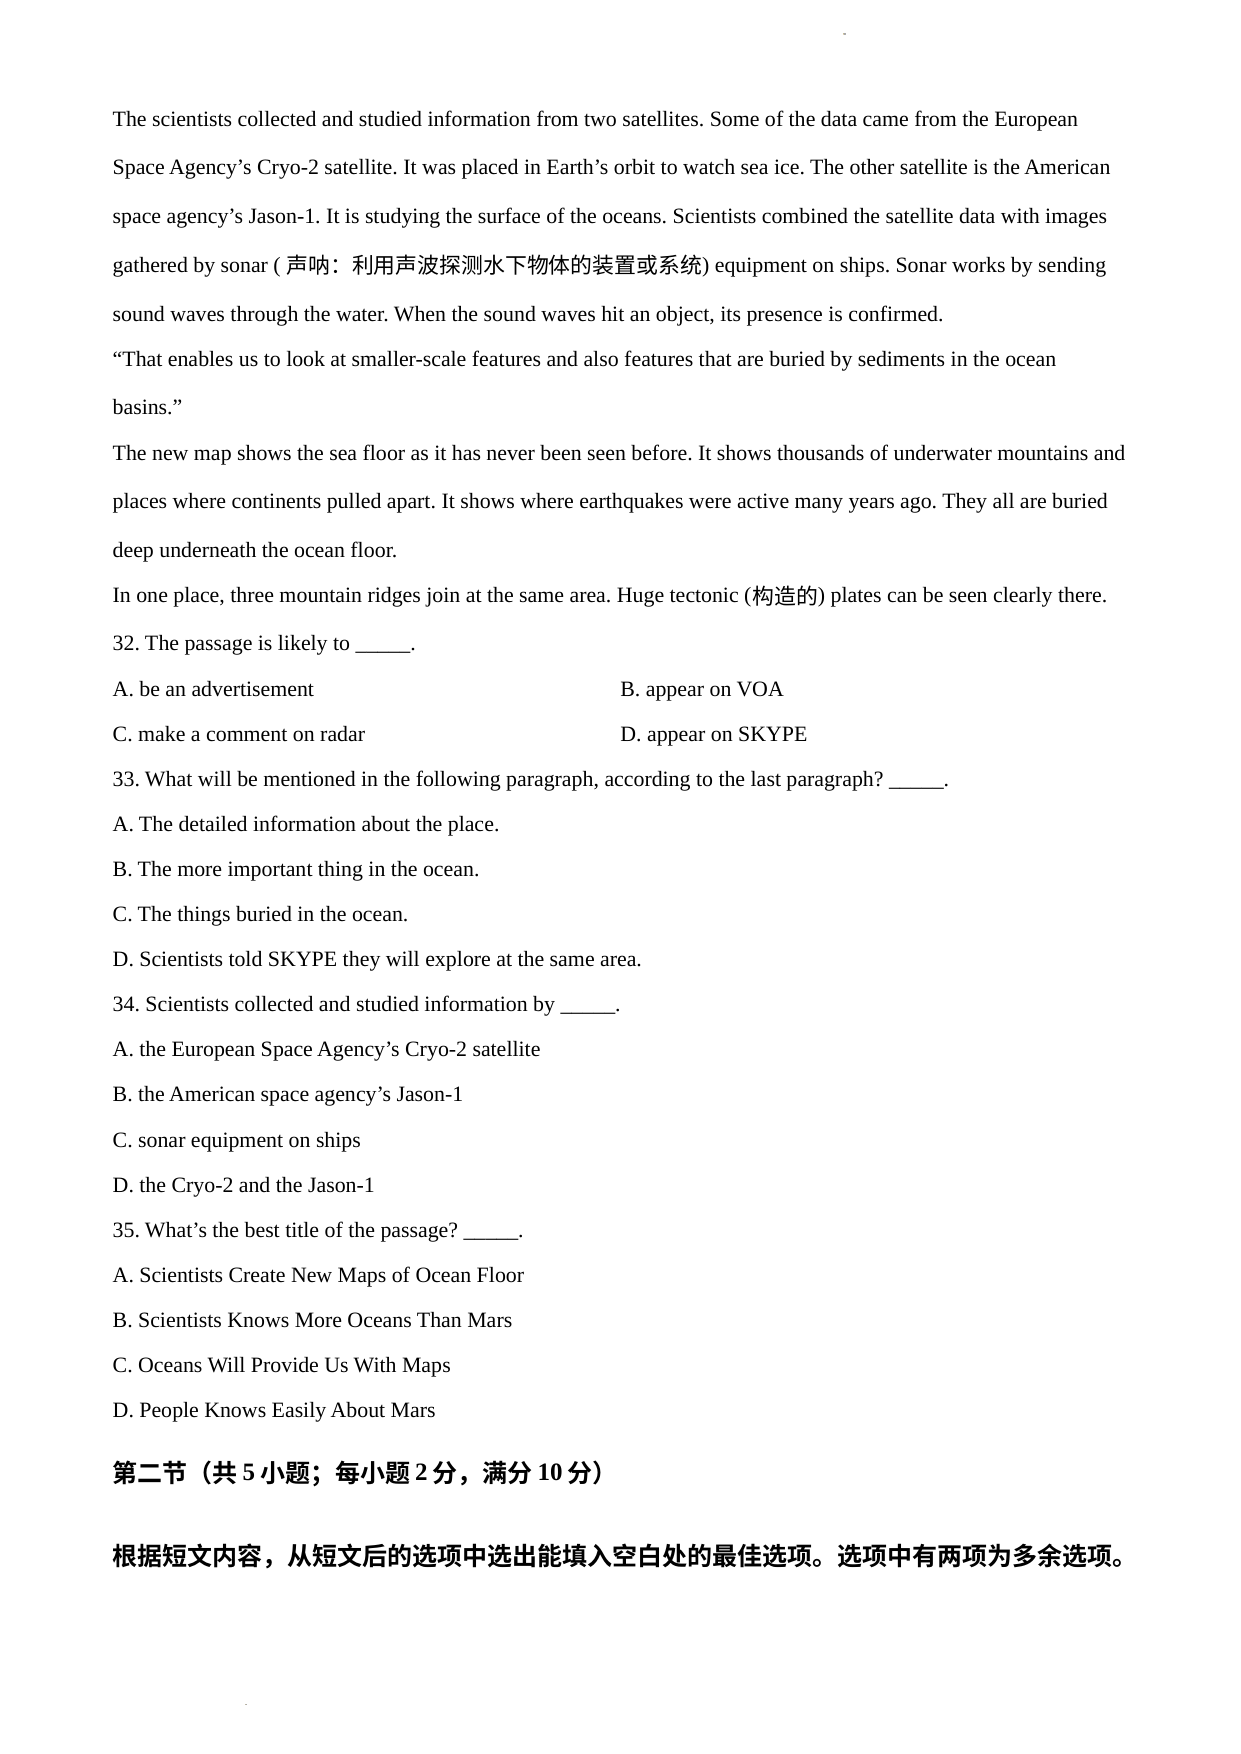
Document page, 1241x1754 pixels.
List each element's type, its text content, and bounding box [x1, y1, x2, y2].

text “That enables us to look at smaller-scale features and also features that are buried by sediments in the ocean basins.” [112, 342, 1128, 423]
text The scientists collected and studied information from two satellites. Some of the data came from the European Space Agency’s Cryo-2 satellite. It was placed in Earth’s orbit to watch sea ice. The other satellite is the American space agency’s Jason-1. It is studying the surface of the oceans. Scientists combined the satellite data with images gathered by sonar ( 声呐：利用声波探测水下物体的装置或系统) equipment on ships. Sonar works by sending sound waves through the water. When the sound waves hit an object, its presence is confirmed. [112, 102, 1128, 329]
text The new map shows the sea floor as it has never been seen before. It shows thousands of underwater mountains and places where continents pulled apart. It shows where earthquakes were active many years ago. They all are buried deep underneath the ocean floor. [112, 436, 1128, 566]
text D. People Knows Easily About Mars [112, 1393, 1128, 1426]
text C. The things buried in the ocean. [112, 897, 1128, 930]
text A. be an advertisement B. appear on VOA [112, 672, 1128, 704]
text 33. What will be mentioned in the following paragraph, according to the last paragraph? _____. [112, 762, 1128, 794]
text 34. Scientists collected and studied information by _____. [112, 988, 1128, 1020]
text B. the American space agency’s Jason-1 [112, 1078, 1128, 1110]
text 根据短文内容，从短文后的选项中选出能填入空白处的最佳选项。选项中有两项为多余选项。 [112, 1522, 1128, 1587]
text A. Scientists Create New Maps of Ocean Floor [112, 1258, 1128, 1291]
text D. the Cryo-2 and the Jason-1 [112, 1168, 1128, 1201]
text In one place, three mountain ridges join at the same area. Huge tectonic (构造的) plates can be seen clearly there. [112, 578, 1128, 611]
text 32. The passage is likely to _____. [112, 627, 1128, 659]
text C. make a comment on radar D. appear on SKYPE [112, 717, 1128, 749]
text A. the European Space Agency’s Cryo-2 satellite [112, 1033, 1128, 1065]
text C. sonar equipment on ships [112, 1123, 1128, 1155]
text C. Oceans Will Provide Us With Maps [112, 1348, 1128, 1381]
text 35. What’s the best title of the passage? _____. [112, 1213, 1128, 1246]
text D. Scientists told SKYPE they will explore at the same area. [112, 942, 1128, 975]
text 第二节（共5小题；每小题2分，满分10分） [112, 1439, 1128, 1504]
text A. The detailed information about the place. [112, 807, 1128, 840]
text B. Scientists Knows More Oceans Than Mars [112, 1303, 1128, 1336]
text B. The more important thing in the ocean. [112, 852, 1128, 885]
